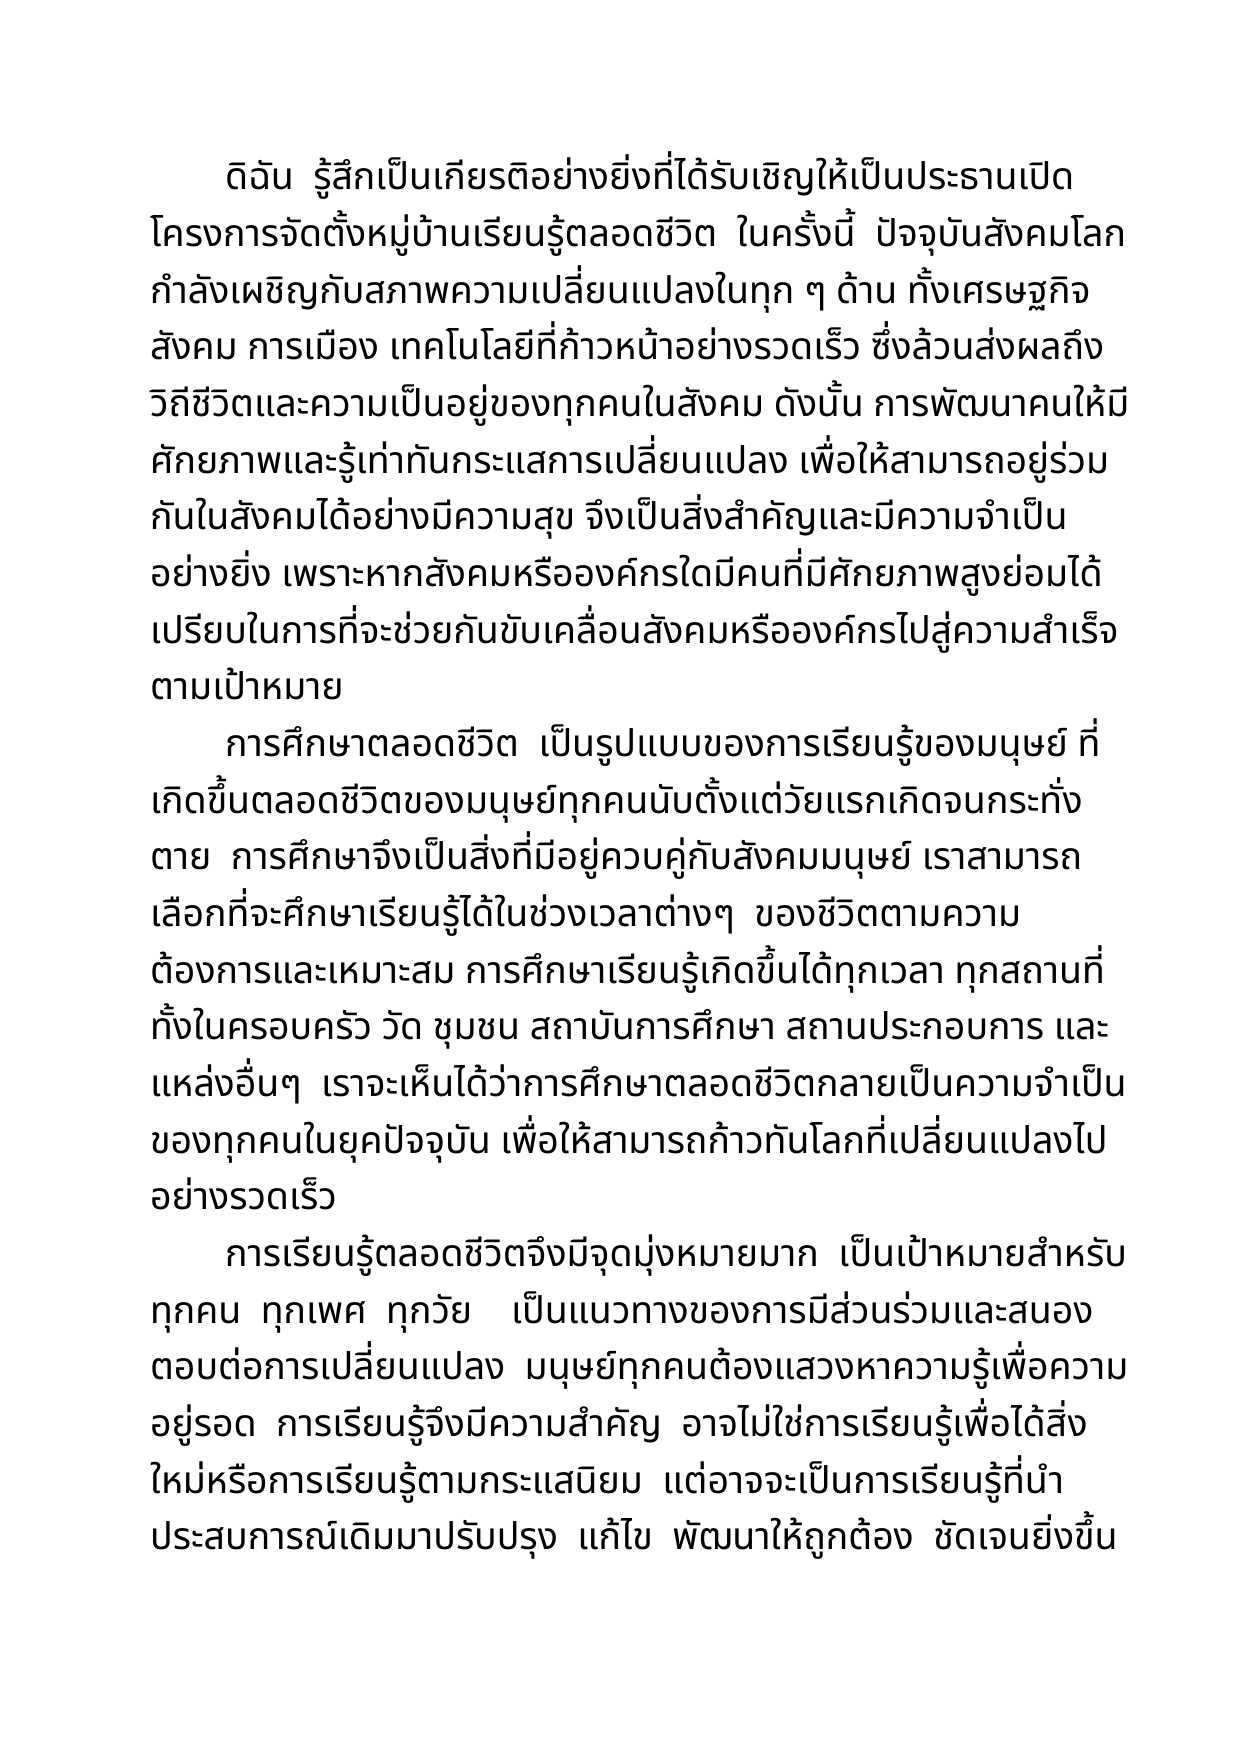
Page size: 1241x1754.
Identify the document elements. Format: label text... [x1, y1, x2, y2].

text การเรียนรู้ตลอดชีวิตจึงมีจุดมุ่งหมายมาก เป็นเป้าหมายสำหรับทุกคน ทุกเพศ ทุกวัย เป็นแนวทางของการมีส่วนร่วมและสนองตอบต่อการเปลี่ยนแปลง มนุษย์ทุกคนต้องแสวงหาความรู้เพื่อความอยู่รอด การเรียนรู้จึงมีความสำคัญ อาจไม่ใช่การเรียนรู้เพื่อได้สิ่งใหม่หรือการเรียนรู้ตามกระแสนิยม แต่อาจจะเป็นการเรียนรู้ที่นำประสบการณ์เดิมมาปรับปรุง แก้ไข พัฒนาให้ถูกต้อง ชัดเจนยิ่งขึ้น [150, 1227, 1137, 1567]
text ดิฉัน รู้สึกเป็นเกียรติอย่างยิ่งที่ได้รับเชิญให้เป็นประธานเปิดโครงการจัดตั้งหมู่บ้านเรียนรู้ตลอดชีวิต ในครั้งนี้ ปัจจุบันสังคมโลกกำลังเผชิญกับสภาพความเปลี่ยนแปลงในทุก ๆ ด้าน ทั้งเศรษฐกิจ สังคม การเมือง เทคโนโลยีที่ก้าวหน้าอย่างรวดเร็ว ซึ่งล้วนส่งผลถึงวิถีชีวิตและความเป็นอยู่ของทุกคนในสังคม ดังนั้น การพัฒนาคนให้มีศักยภาพและรู้เท่าทันกระแสการเปลี่ยนแปลง เพื่อให้สามารถอยู่ร่วมกันในสังคมได้อย่างมีความสุข จึงเป็นสิ่งสำคัญและมีความจำเป็นอย่างยิ่ง เพราะหากสังคมหรือองค์กรใดมีคนที่มีศักยภาพสูงย่อมได้เปรียบในการที่จะช่วยกันขับเคลื่อนสังคมหรือองค์กรไปสู่ความสำเร็จตามเป้าหมาย [150, 150, 1137, 717]
text การศึกษาตลอดชีวิต เป็นรูปแบบของการเรียนรู้ของมนุษย์ ที่เกิดขึ้นตลอดชีวิตของมนุษย์ทุกคนนับตั้งแต่วัยแรกเกิดจนกระทั่งตาย การศึกษาจึงเป็นสิ่งที่มีอยู่ควบคู่กับสังคมมนุษย์ เราสามารถเลือกที่จะศึกษาเรียนรู้ได้ในช่วงเวลาต่างๆ ของชีวิตตามความต้องการและเหมาะสม การศึกษาเรียนรู้เกิดขึ้นได้ทุกเวลา ทุกสถานที่ ทั้งในครอบครัว วัด ชุมชน สถาบันการศึกษา สถานประกอบการ และแหล่งอื่นๆ เราจะเห็นได้ว่าการศึกษาตลอดชีวิตกลายเป็นความจำเป็นของทุกคนในยุคปัจจุบัน เพื่อให้สามารถก้าวทันโลกที่เปลี่ยนแปลงไปอย่างรวดเร็ว [150, 717, 1137, 1227]
